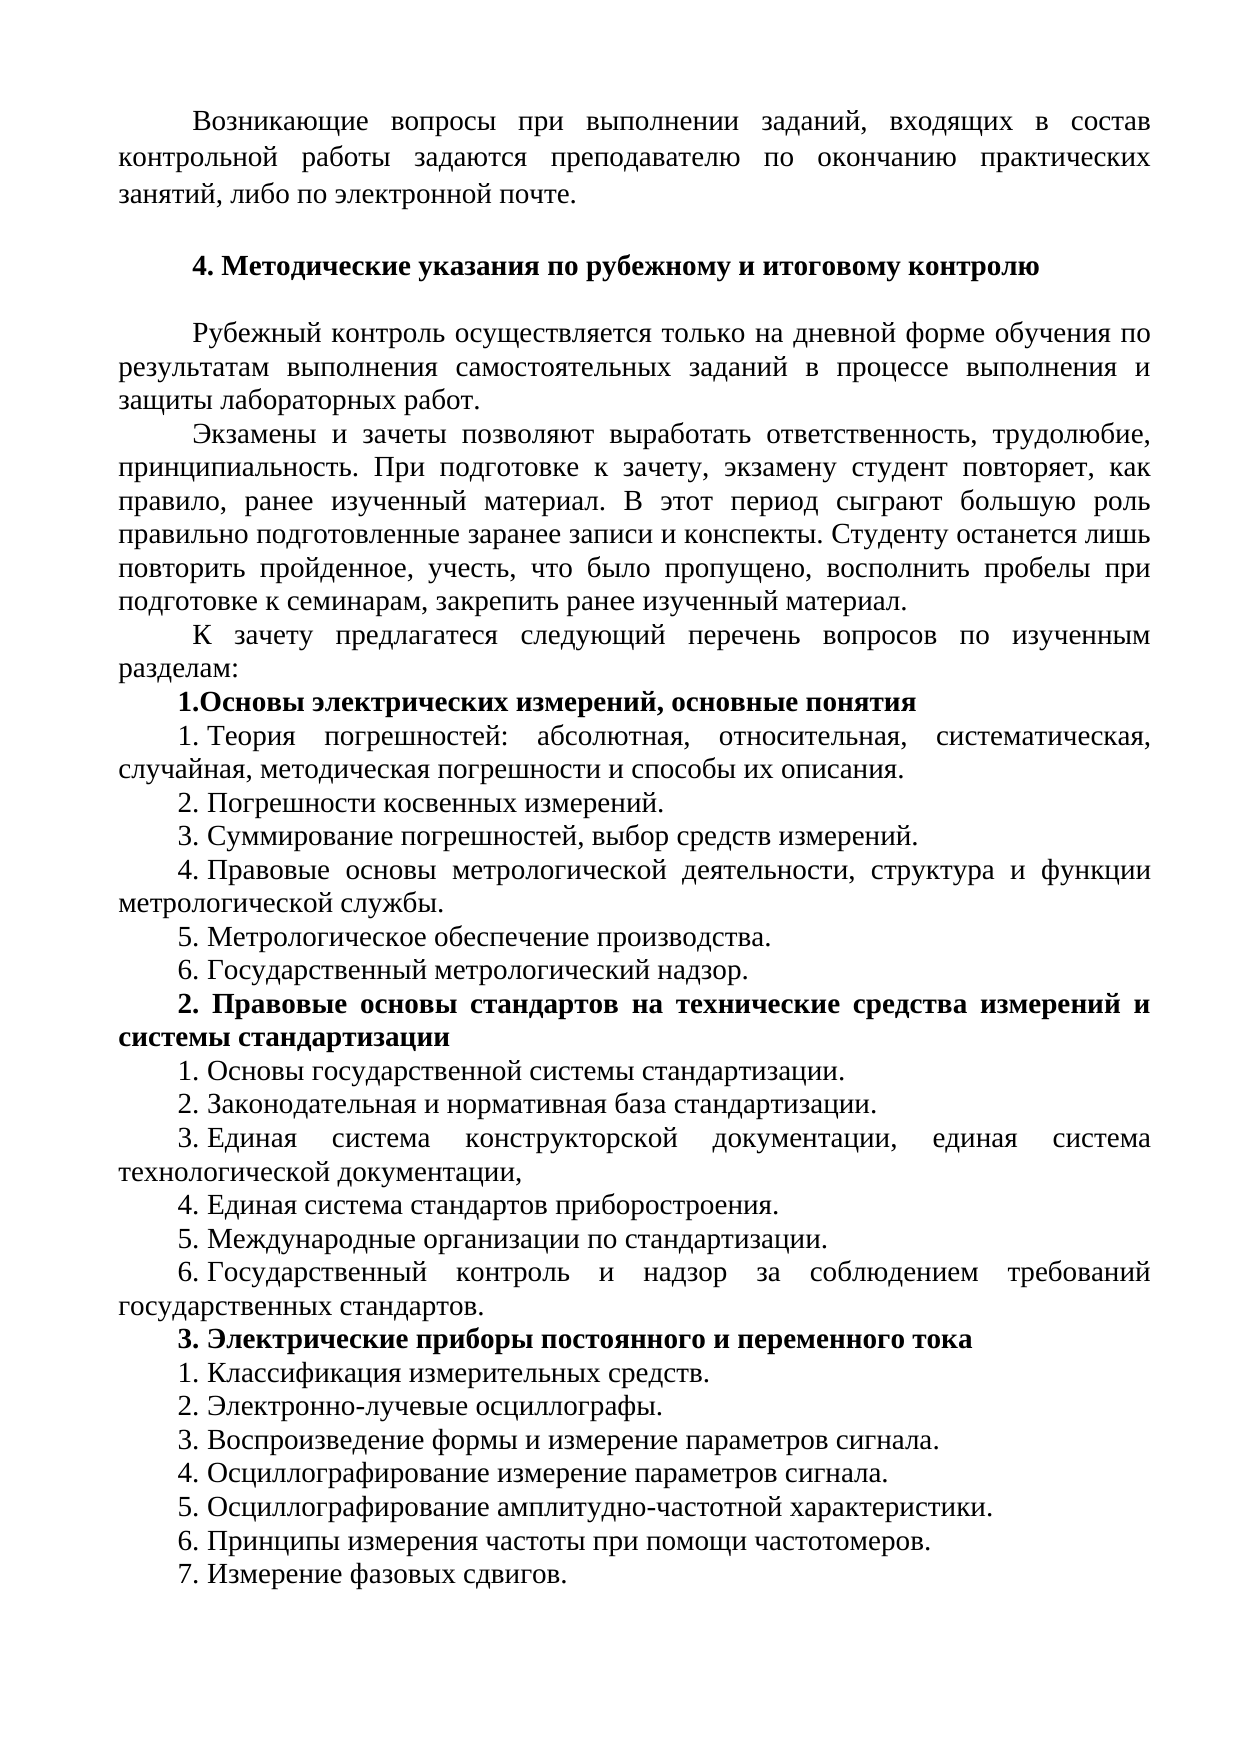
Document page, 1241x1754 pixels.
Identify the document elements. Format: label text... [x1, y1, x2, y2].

text К зачету предлагатеся следующий перечень вопросов по изученным разделам: [118, 617, 1152, 684]
list Электронно-лучевые осциллографы. [118, 1388, 1152, 1422]
list Принципы измерения частоты при помощи частотомеров. [118, 1523, 1152, 1556]
list Измерение фазовых сдвигов. [118, 1556, 1152, 1590]
list Государственный метрологический надзор. [118, 952, 1152, 986]
list Международные организации по стандартизации. [118, 1221, 1152, 1254]
text 4. Методические указания по рубежному и итоговому контролю [118, 248, 1152, 282]
list Теория погрешностей: абсолютная, относительная, систематическая, случайная, методическая погрешности и способы их описания. [118, 718, 1152, 785]
list Законодательная и нормативная база стандартизации. [118, 1087, 1152, 1120]
list Классификация измерительных средств. [118, 1355, 1152, 1388]
list Правовые основы метрологической деятельности, структура и функции метрологической службы. [118, 852, 1152, 919]
list Единая система стандартов приборостроения. [118, 1187, 1152, 1221]
list Суммирование погрешностей, выбор средств измерений. [118, 818, 1152, 852]
list Осциллографирование измерение параметров сигнала. [118, 1456, 1152, 1489]
text Возникающие вопросы при выполнении заданий, входящих в состав контрольной работы задаются преподавателю по окончанию практических занятий, либо по электронной почте. [118, 103, 1152, 209]
list Единая система конструкторской документации, единая система технологической документации, [118, 1120, 1152, 1187]
text Экзамены и зачеты позволяют выработать ответственность, трудолюбие, принципиальность. При подготовке к зачету, экзамену студент повторяет, как правило, ранее изученный материал. В этот период сыграют большую роль правильно подготовленные заранее записи и конспекты. Студенту останется лишь повторить пройденное, учесть, что было пропущено, восполнить пробелы при подготовке к семинарам, закрепить ранее изученный материал. [118, 416, 1152, 617]
text 3. Электрические приборы постоянного и переменного тока [118, 1321, 1152, 1355]
list Погрешности косвенных измерений. [118, 785, 1152, 818]
list Осциллографирование амплитудно-частотной характеристики. [118, 1489, 1152, 1523]
list Государственный контроль и надзор за соблюдением требований государственных стандартов. [118, 1254, 1152, 1321]
list Метрологическое обеспечение производства. [118, 919, 1152, 952]
list Основы государственной системы стандартизации. [118, 1053, 1152, 1087]
list Воспроизведение формы и измерение параметров сигнала. [118, 1422, 1152, 1456]
text Рубежный контроль осуществляется только на дневной форме обучения по результатам выполнения самостоятельных заданий в процессе выполнения и защиты лабораторных работ. [118, 315, 1152, 416]
text 1.Основы электрических измерений, основные понятия [118, 684, 1152, 718]
text 2. Правовые основы стандартов на технические средства измерений и системы стандартизации [118, 986, 1152, 1053]
